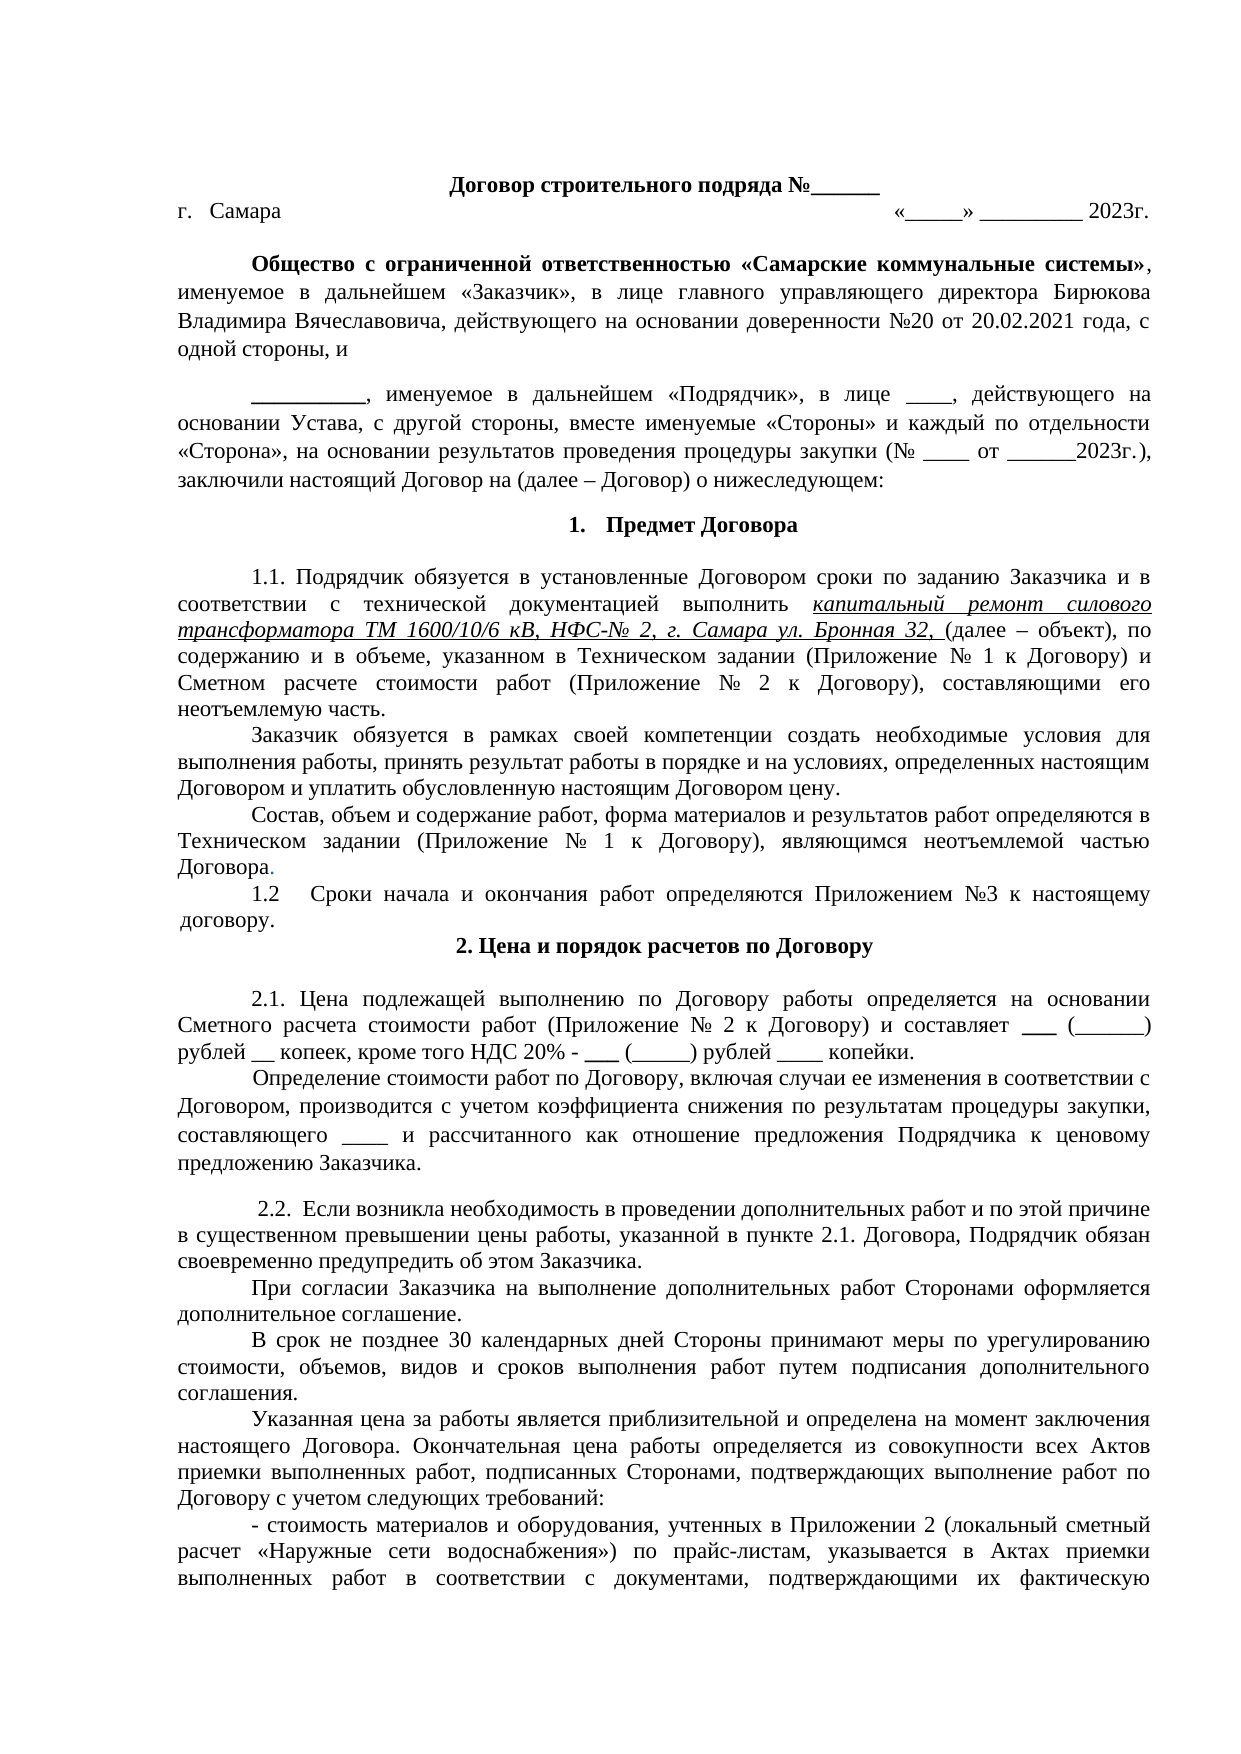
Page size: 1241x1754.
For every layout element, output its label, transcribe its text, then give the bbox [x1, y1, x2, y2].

text В срок не позднее 30 календарных дней Стороны принимают меры по урегулированию стоимости, объемов, видов и сроков выполнения работ путем подписания дополнительного соглашения. [177, 1326, 1152, 1405]
list Сроки начала и окончания работ определяются Приложением №3 к настоящему договору. [180, 880, 1152, 932]
text __________, именуемое в дальнейшем «Подрядчик», в лице ____, действующего на основании Устава, с другой стороны, вместе именуемые «Стороны» и каждый по отдельности «Сторона», на основании результатов проведения процедуры закупки (№ ____ от ______2023г.), заключили настоящий Договор на (далее – Договор) о нижеследующем: [177, 380, 1152, 492]
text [177, 1511, 1152, 1590]
text г. Самара «_____» _________ 2023г. [177, 197, 1152, 223]
text 2.1. Цена подлежащей выполнению по Договору работы определяется на основании Сметного расчета стоимости работ (Приложение № 2 к Договору) и составляет ___ (______) рублей __ копеек, кроме того НДС 20% - ___ (_____) рублей ____ копейки. [177, 985, 1152, 1064]
text Указанная цена за работы является приблизительной и определена на момент заключения настоящего Договора. Окончательная цена работы определяется из совокупности всех Актов приемки выполненных работ, подписанных Сторонами, подтверждающих выполнение работ по Договору с учетом следующих требований: [177, 1405, 1152, 1511]
text Общество с ограниченной ответственностью «Самарские коммунальные системы», именуемое в дальнейшем «Заказчик», в лице главного управляющего директора Бирюкова Владимира Вячеславовича, действующего на основании доверенности №20 от 20.02.2021 года, с одной стороны, и [177, 250, 1152, 362]
list Предмет Договора [215, 511, 1152, 537]
text Договор строительного подряда №______ [177, 171, 1152, 197]
text 2. Цена и порядок расчетов по Договору [177, 932, 1152, 959]
text Состав, объем и содержание работ, форма материалов и результатов работ определяются в Техническом задании (Приложение № 1 к Договору), являющимся неотъемлемой частью Договора. [177, 801, 1152, 880]
text 1.1. Подрядчик обязуется в установленные Договором сроки по заданию Заказчика и в соответствии с технической документацией выполнить капитальный ремонт силового трансформатора ТМ 1600/10/6 кВ, НФС-№ 2, г. Самара ул. Бронная 32, (далее – объект), по содержанию и в объеме, указанном в Техническом задании (Приложение № 1 к Договору) и Сметном расчете стоимости работ (Приложение № 2 к Договору), составляющими его неотъемлемую часть. [177, 563, 1152, 722]
text 2.2. Если возникла необходимость в проведении дополнительных работ и по этой причине в существенном превышении цены работы, указанной в пункте 2.1. Договора, Подрядчик обязан своевременно предупредить об этом Заказчика. [177, 1194, 1152, 1274]
text При согласии Заказчика на выполнение дополнительных работ Сторонами оформляется дополнительное соглашение. [177, 1274, 1152, 1326]
text Определение стоимости работ по Договору, включая случаи ее изменения в соответствии с Договором, производится с учетом коэффициента снижения по результатам процедуры закупки, составляющего ____ и рассчитанного как отношение предложения Подрядчика к ценовому предложению Заказчика. [177, 1064, 1152, 1176]
text Заказчик обязуется в рамках своей компетенции создать необходимые условия для выполнения работы, принять результат работы в порядке и на условиях, определенных настоящим Договором и уплатить обусловленную настоящим Договором цену. [177, 722, 1152, 801]
